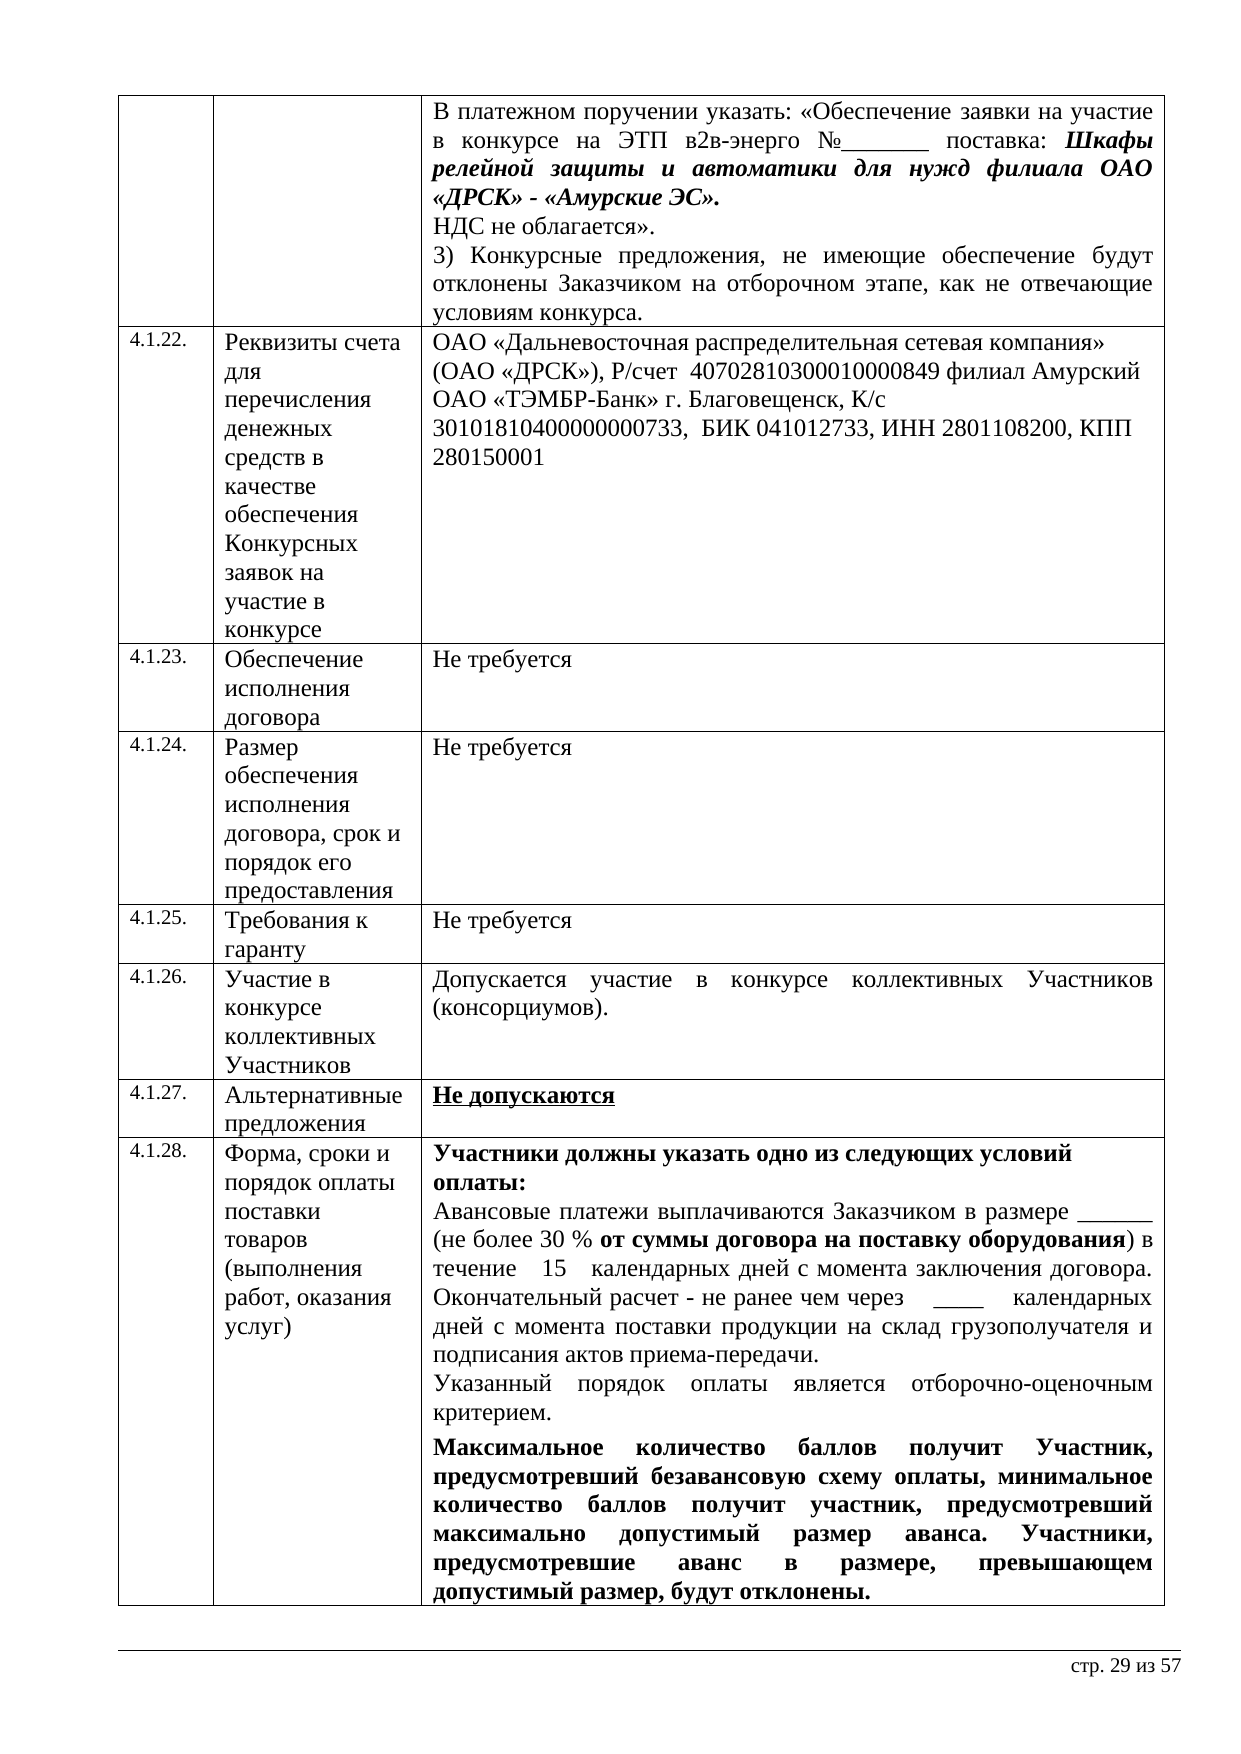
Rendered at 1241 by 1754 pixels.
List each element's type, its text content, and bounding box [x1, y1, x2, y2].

table_cell Реквизиты счета для перечисления денежных средств в качестве обеспечения Конкурсных заявок на участие в конкурсе [214, 327, 421, 643]
table_cell Не требуется [422, 905, 1164, 963]
table_cell ОАО «Дальневосточная распределительная сетевая компания» (ОАО «ДРСК»), Р/счет 40702810300010000849 филиал Амурский ОАО «ТЭМБР-Банк» г. Благовещенск, К/с 30101810400000000733, БИК 041012733, ИНН 2801108200, КПП 280150001 [422, 327, 1164, 643]
table_cell [119, 732, 213, 904]
table_cell Обеспечение исполнения договора [214, 644, 421, 731]
table_cell Альтернативные предложения [214, 1080, 421, 1137]
table_cell [119, 905, 213, 963]
table_cell [119, 964, 213, 1079]
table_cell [422, 1138, 1164, 1604]
table_cell Не требуется [422, 732, 1164, 904]
table_cell [119, 1138, 213, 1604]
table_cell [422, 96, 1164, 326]
table_cell Размер обеспечения исполнения договора, срок и порядок его предоставления [214, 732, 421, 904]
table_cell [119, 644, 213, 731]
table_cell Требования к гаранту [214, 905, 421, 963]
table_cell [119, 1080, 213, 1137]
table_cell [214, 1138, 421, 1604]
table_cell Не требуется [422, 644, 1164, 731]
table_cell [119, 96, 213, 326]
table_cell Участие в конкурсе коллективных Участников [214, 964, 421, 1079]
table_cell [214, 96, 421, 326]
table_cell Допускается участие в конкурсе коллективных Участников (консорциумов). [422, 964, 1164, 1079]
table_cell Не допускаются [422, 1080, 1164, 1137]
table_cell [119, 327, 213, 643]
